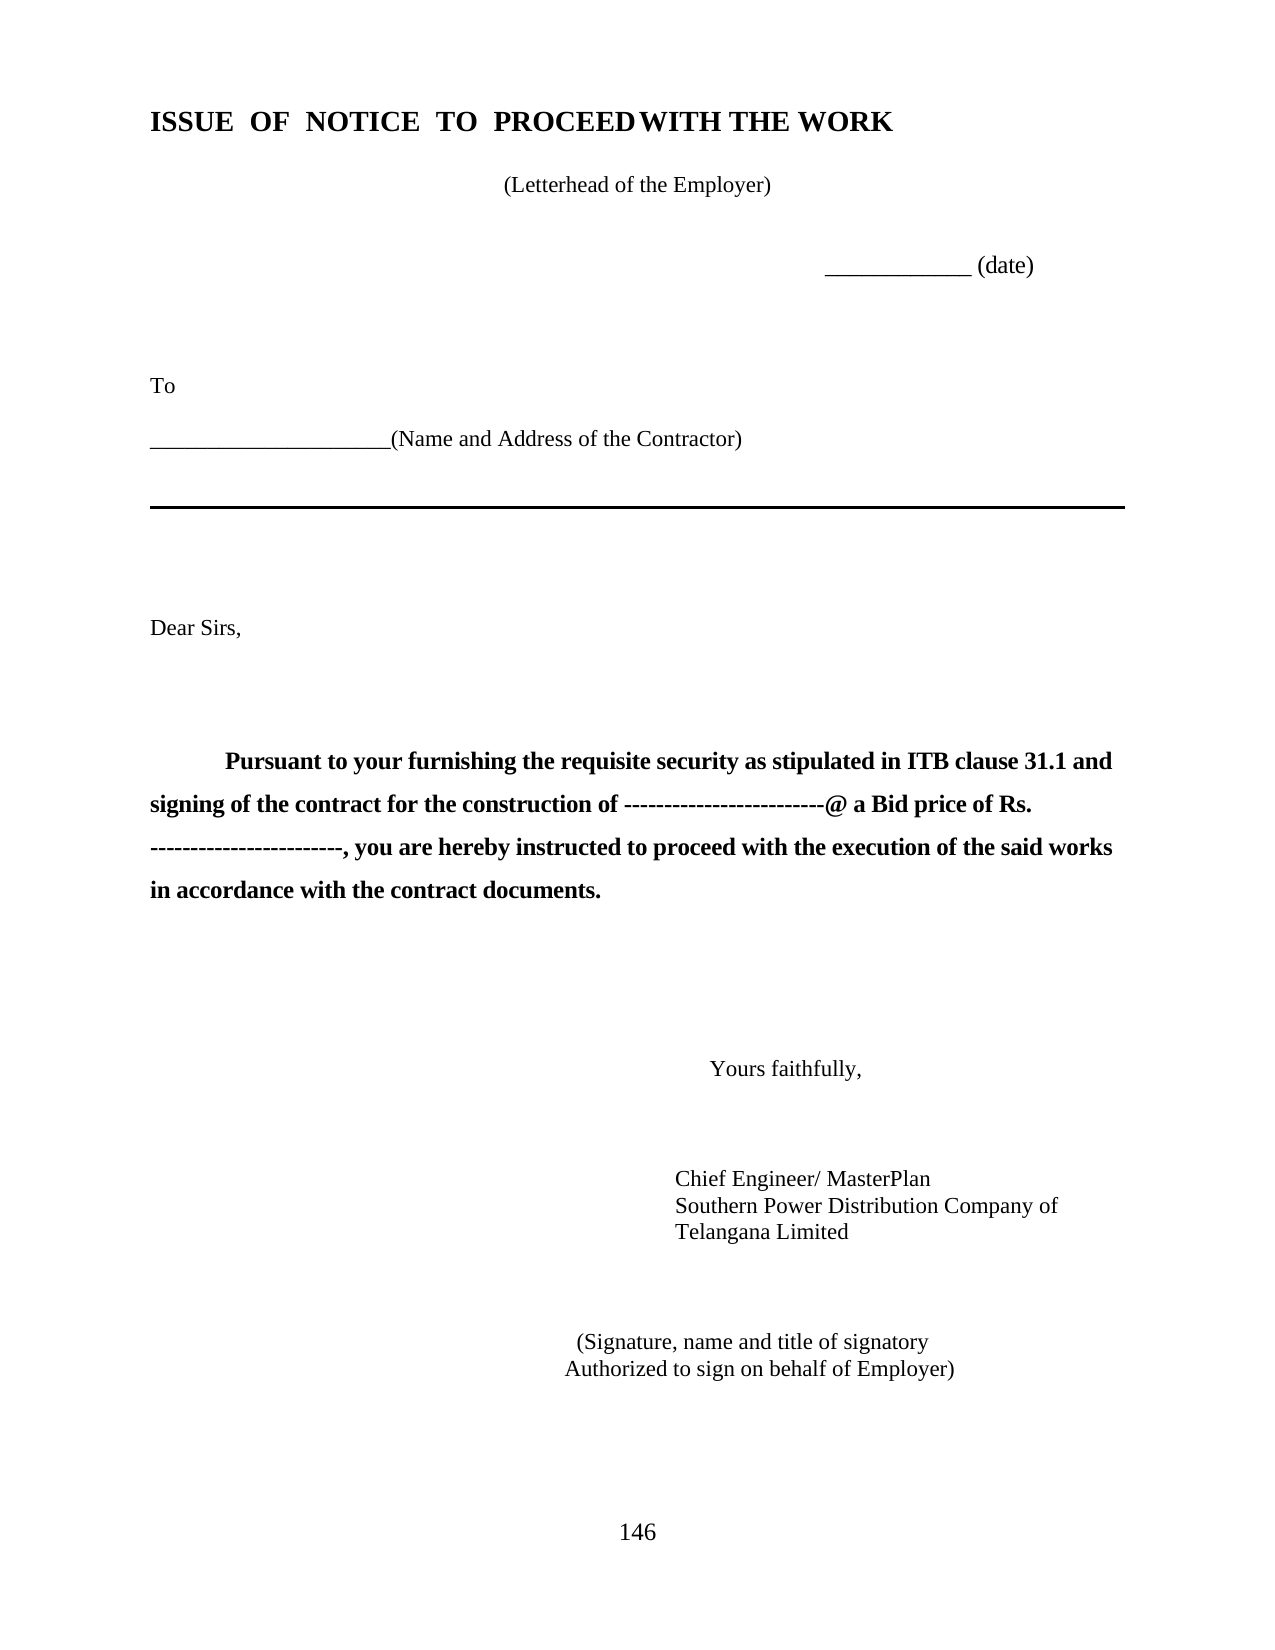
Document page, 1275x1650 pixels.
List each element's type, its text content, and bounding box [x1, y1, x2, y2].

text (Letterhead of the Employer) [150, 171, 1125, 197]
text (Signature, name and title of signatory [525, 1328, 1125, 1355]
text Southern Power Distribution Company of Telangana Limited [675, 1192, 1141, 1244]
text ISSUE OF NOTICE TO PROCEED WITH THE WORK [150, 104, 1125, 137]
text ____________ (date) [150, 250, 1125, 279]
text Pursuant to your furnishing the requisite security as stipulated in ITB clause 31.1 and signing of the contract for the construction of -------------------------@ a Bid price of Rs. ------------------------, you are hereby instructed to proceed with the execution of the said works in accordance with the contract documents. [150, 746, 1125, 904]
text Authorized to sign on behalf of Employer) [150, 1355, 1125, 1381]
text Chief Engineer/ MasterPlan [600, 1166, 1125, 1192]
text Yours faithfully, [600, 1055, 1125, 1082]
text Dear Sirs, [150, 614, 1125, 641]
text _____________________(Name and Address of the Contractor) [150, 425, 1125, 451]
text To [150, 372, 1125, 398]
